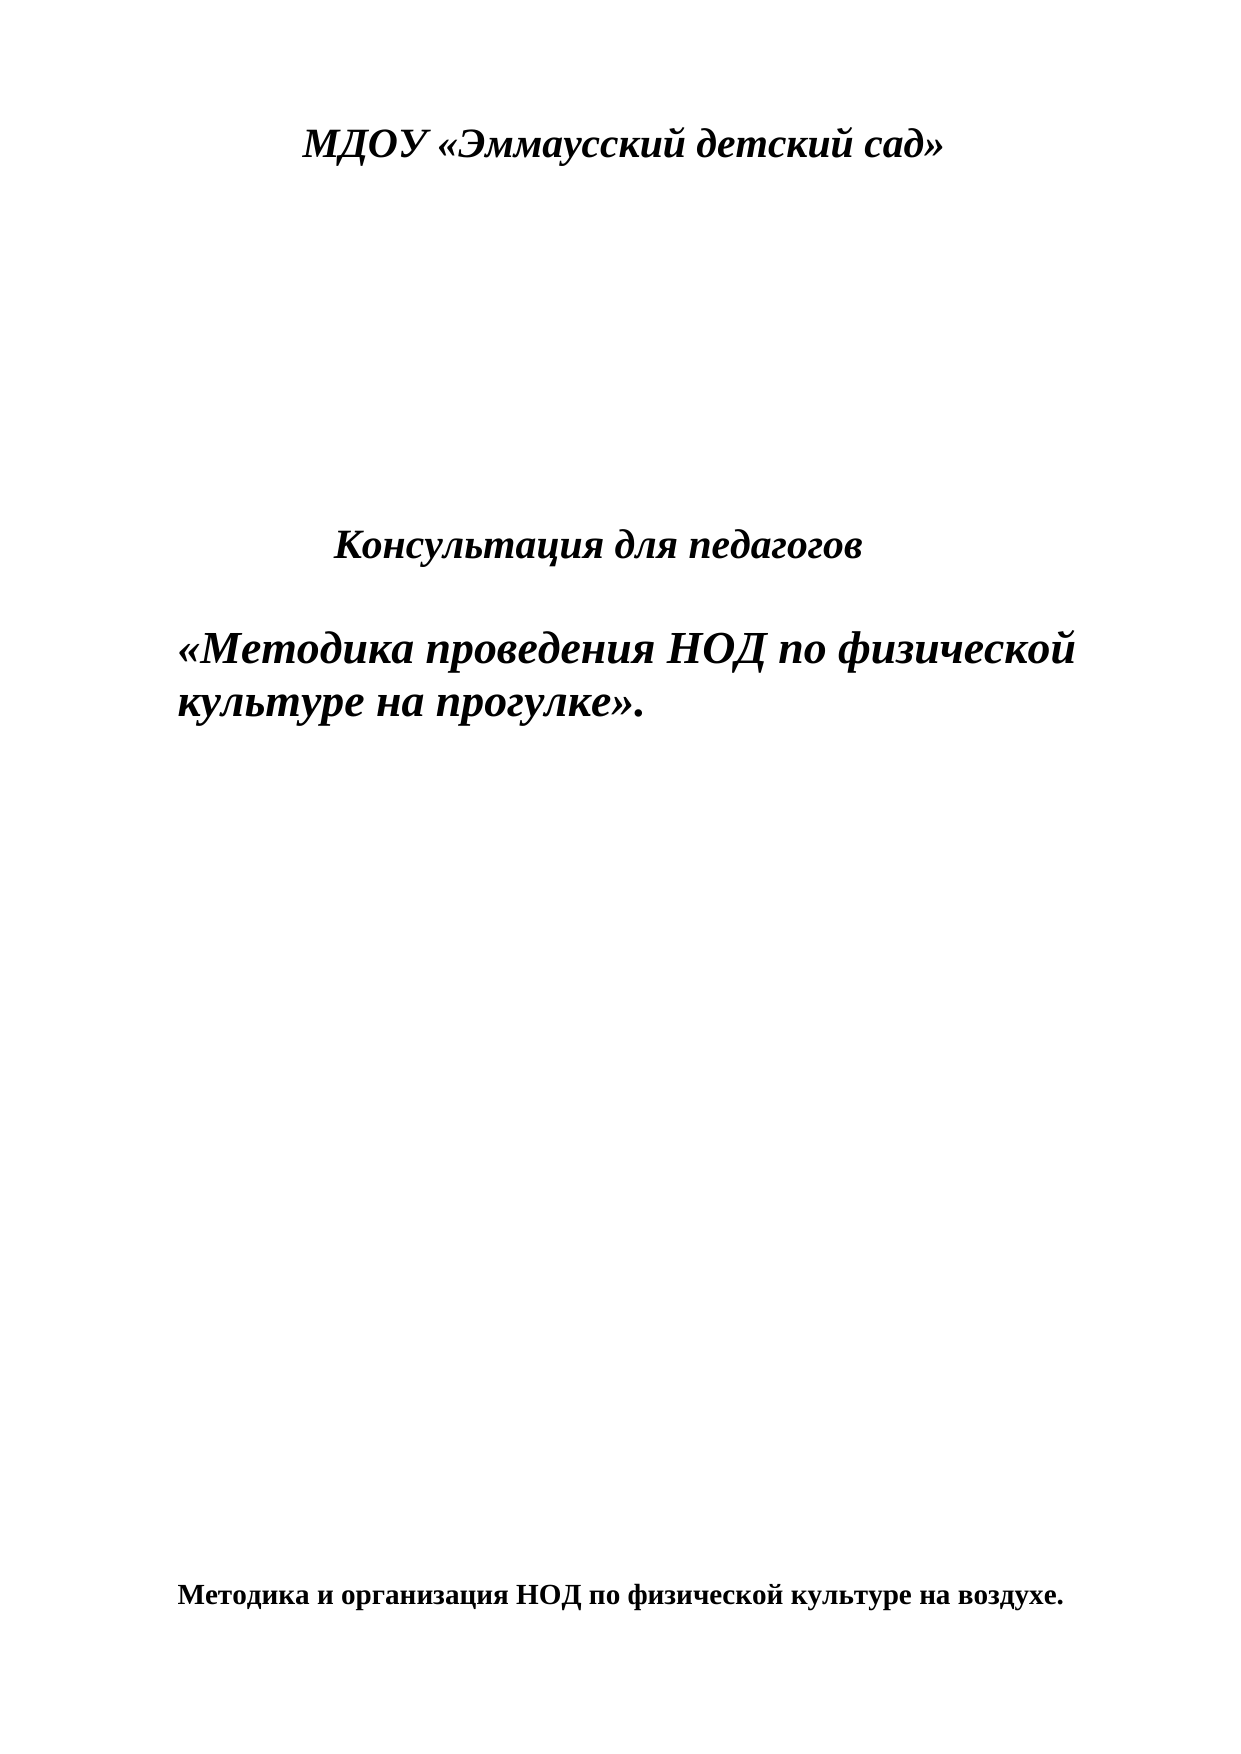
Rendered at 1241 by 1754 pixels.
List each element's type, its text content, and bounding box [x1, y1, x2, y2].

text Консультация для педагогов [177, 520, 1152, 568]
text Методика и организация НОД по физической культуре на воздухе. [177, 1577, 1152, 1611]
text «Методика проведения НОД по физической культуре на прогулке». [177, 621, 1152, 726]
text МДОУ «Эммаусский детский сад» [177, 118, 1152, 166]
